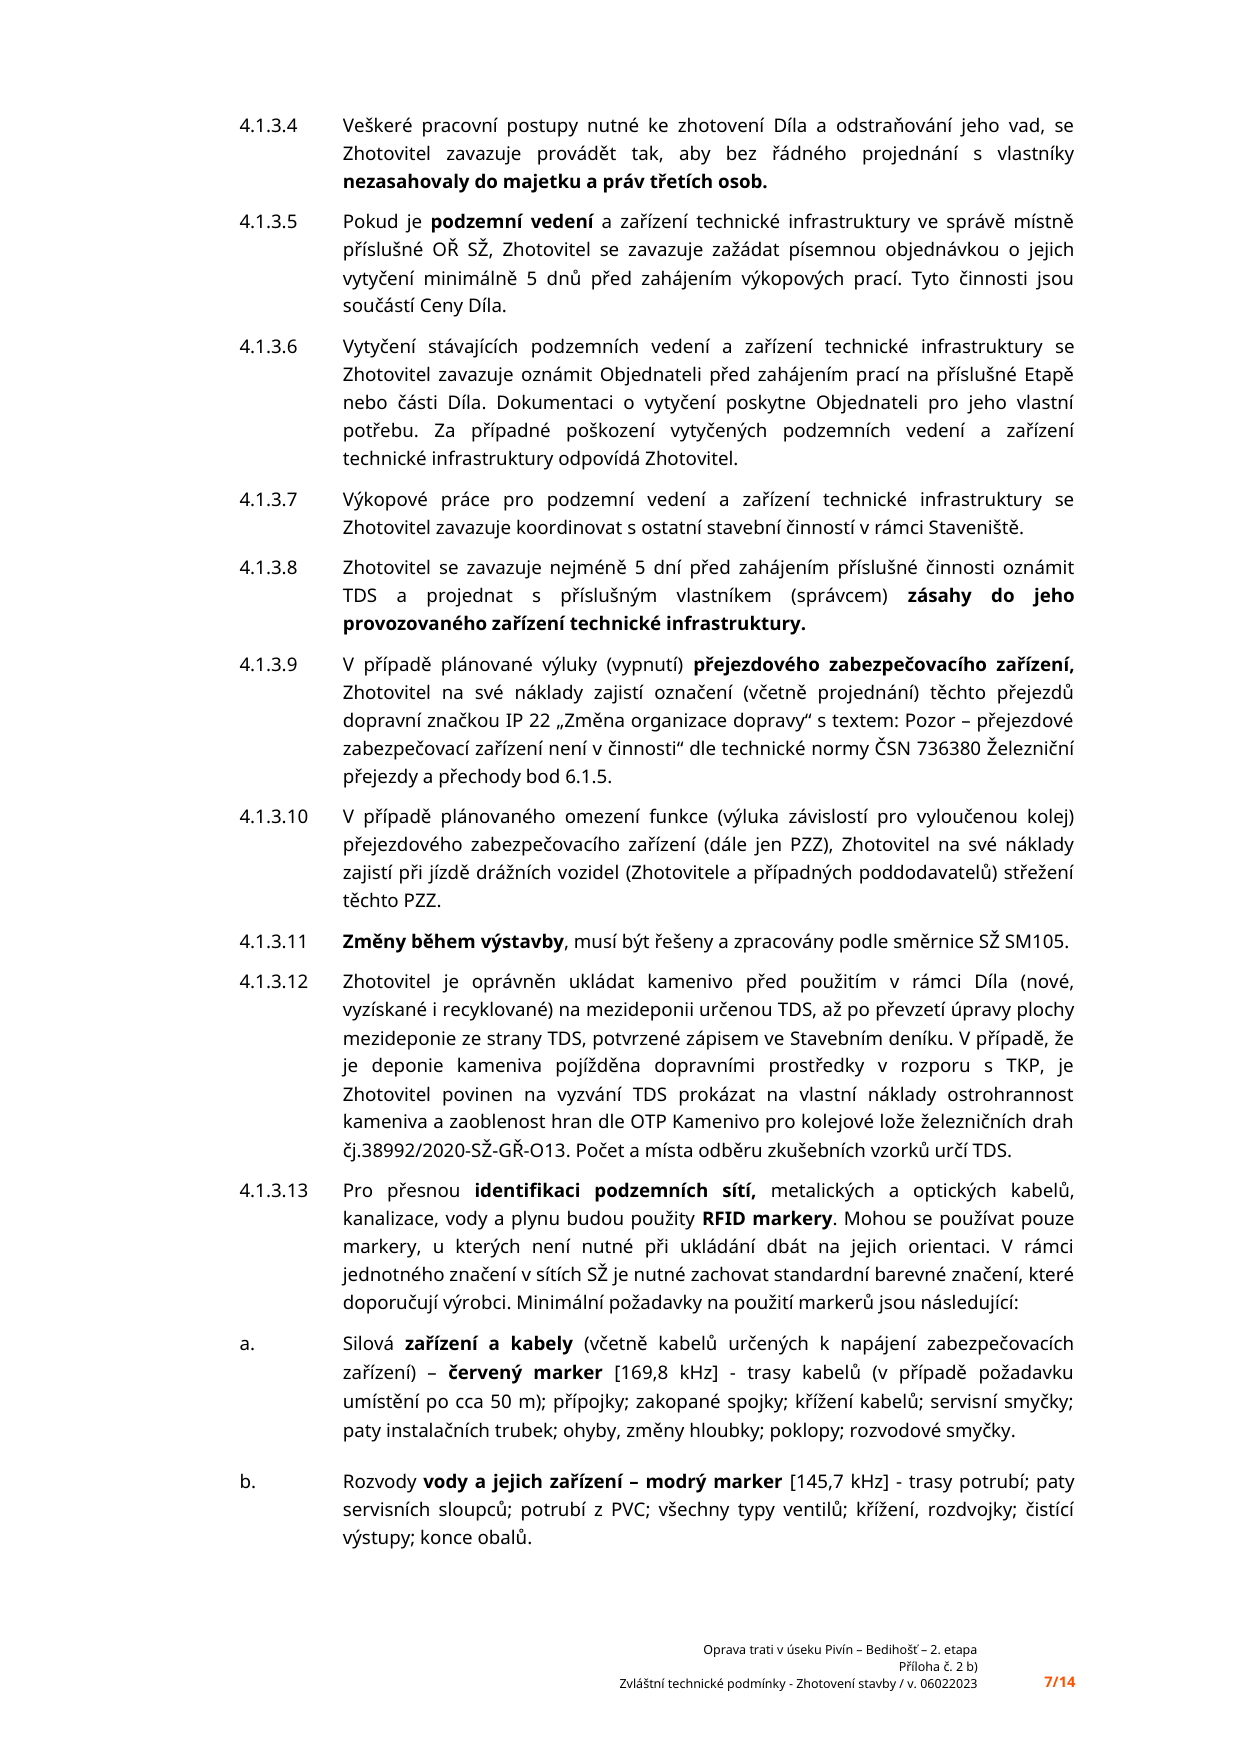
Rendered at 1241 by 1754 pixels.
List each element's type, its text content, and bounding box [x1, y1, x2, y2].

text Veškeré pracovní postupy nutné ke zhotovení Díla a odstraňování jeho vad, se Zhotovitel zavazuje provádět tak, aby bez řádného projednání s vlastníky nezasahovaly do majetku a práv třetích osob. [239, 112, 1075, 194]
text Zhotovitel se zavazuje nejméně 5 dní před zahájením příslušné činnosti oznámit TDS a projednat s příslušným vlastníkem (správcem) zásahy do jeho provozovaného zařízení technické infrastruktury. [239, 554, 1075, 636]
text Vytyčení stávajících podzemních vedení a zařízení technické infrastruktury se Zhotovitel zavazuje oznámit Objednateli před zahájením prací na příslušné Etapě nebo části Díla. Dokumentaci o vytyčení poskytne Objednateli pro jeho vlastní potřebu. Za případné poškození vytyčených podzemních vedení a zařízení technické infrastruktury odpovídá Zhotovitel. [239, 333, 1075, 471]
text Pokud je podzemní vedení a zařízení technické infrastruktury ve správě místně příslušné OŘ SŽ, Zhotovitel se zavazuje zažádat písemnou objednávkou o jejich vytyčení minimálně 5 dnů před zahájením výkopových prací. Tyto činnosti jsou součástí Ceny Díla. [239, 209, 1075, 318]
text Změny během výstavby, musí být řešeny a zpracovány podle směrnice SŽ SM105. [239, 928, 1075, 954]
text Zhotovitel je oprávněn ukládat kamenivo před použitím v rámci Díla (nové, vyzískané i recyklované) na mezideponii určenou TDS, až po převzetí úpravy plochy mezideponie ze strany TDS, potvrzené zápisem ve Stavebním deníku. V případě, že je deponie kameniva pojížděna dopravními prostředky v rozporu s TKP, je Zhotovitel povinen na vyzvání TDS prokázat na vlastní náklady ostrohrannost kameniva a zaoblenost hran dle OTP Kamenivo pro kolejové lože železničních drah čj.38992/2020-SŽ-GŘ-O13. Počet a místa odběru zkušebních vzorků určí TDS. [239, 969, 1075, 1162]
list Rozvody vody a jejich zařízení – modrý marker [145,7 kHz] - trasy potrubí; paty servisních sloupců; potrubí z PVC; všechny typy ventilů; křížení, rozdvojky; čistící výstupy; konce obalů. [239, 1468, 1075, 1549]
text Výkopové práce pro podzemní vedení a zařízení technické infrastruktury se Zhotovitel zavazuje koordinovat s ostatní stavební činností v rámci Staveniště. [239, 486, 1075, 539]
text Pro přesnou identifikaci podzemních sítí, metalických a optických kabelů, kanalizace, vody a plynu budou použity RFID markery. Mohou se používat pouze markery, u kterých není nutné při ukládání dbát na jejich orientaci. V rámci jednotného značení v sítích SŽ je nutné zachovat standardní barevné značení, které doporučují výrobci. Minimální požadavky na použití markerů jsou následující: [239, 1177, 1075, 1315]
list Silová zařízení a kabely (včetně kabelů určených k napájení zabezpečovacích zařízení) – červený marker [169,8 kHz] - trasy kabelů (v případě požadavku umístění po cca 50 m); přípojky; zakopané spojky; křížení kabelů; servisní smyčky; paty instalačních trubek; ohyby, změny hloubky; poklopy; rozvodové smyčky. [239, 1330, 1075, 1443]
text V případě plánovaného omezení funkce (výluka závislostí pro vyloučenou kolej) přejezdového zabezpečovacího zařízení (dále jen PZZ), Zhotovitel na své náklady zajistí při jízdě drážních vozidel (Zhotovitele a případných poddodavatelů) střežení těchto PZZ. [239, 804, 1075, 913]
text V případě plánované výluky (vypnutí) přejezdového zabezpečovacího zařízení, Zhotovitel na své náklady zajistí označení (včetně projednání) těchto přejezdů dopravní značkou IP 22 „Změna organizace dopravy“ s textem: Pozor – přejezdové zabezpečovací zařízení není v činnosti“ dle technické normy ČSN 736380 Železniční přejezdy a přechody bod 6.1.5. [239, 651, 1075, 789]
